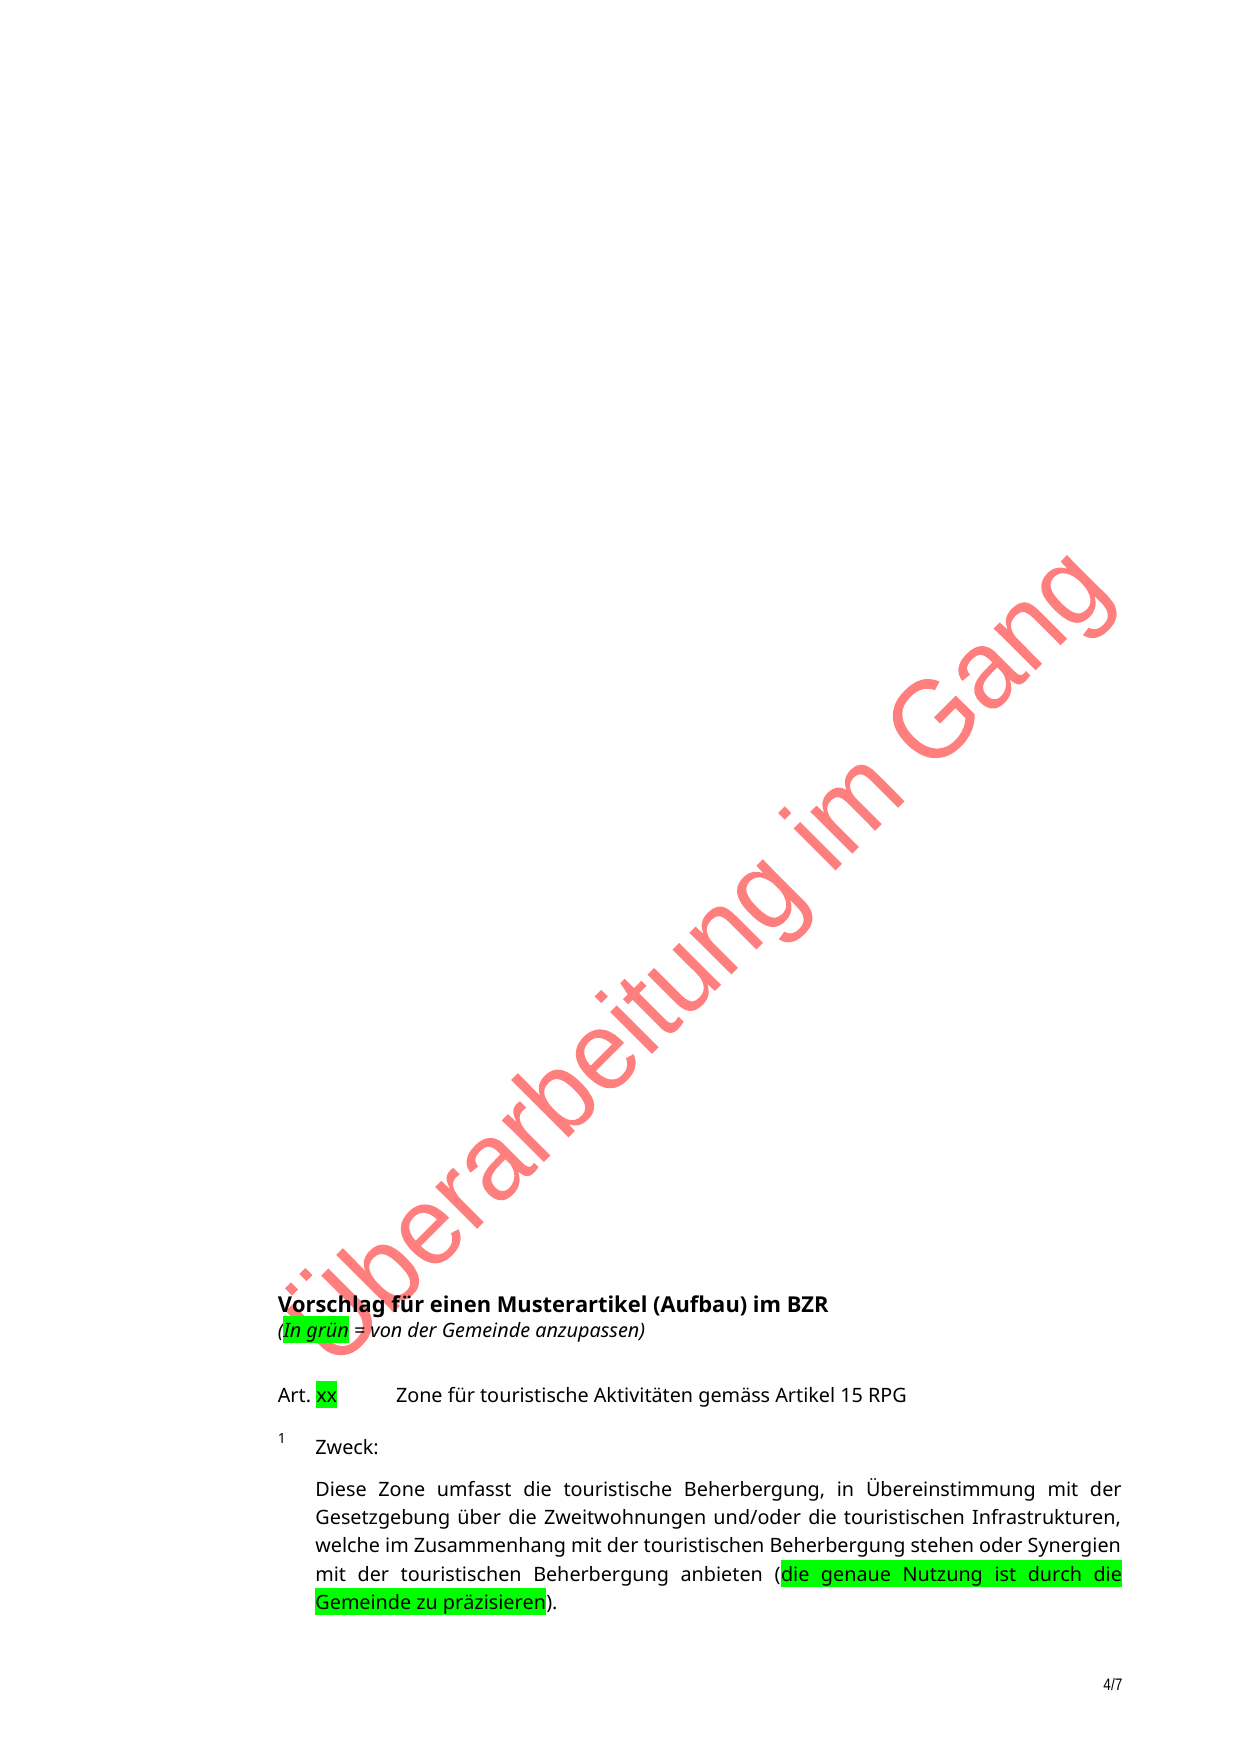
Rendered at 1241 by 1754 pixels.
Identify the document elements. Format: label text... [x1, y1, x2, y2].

list Diese Zone umfasst die touristische Beherbergung, in Übereinstimmung mit der Gesetzgebung über die Zweitwohnungen und/oder die touristischen Infrastrukturen, welche im Zusammenhang mit der touristischen Beherbergung stehen oder Synergien mit der touristischen Beherbergung anbieten (die genaue Nutzung ist durch die Gemeinde zu präzisieren). [315, 1475, 1122, 1615]
text Zweck: [278, 1428, 1122, 1461]
text Art. xx Zone für touristische Aktivitäten gemäss Artikel 15 RPG [337, 1381, 1122, 1408]
text (In grün = von der Gemeinde anzupassen) [349, 1317, 1122, 1342]
text Vorschlag für einen Musterartikel (Aufbau) im BZR [278, 1292, 1122, 1317]
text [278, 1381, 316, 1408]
